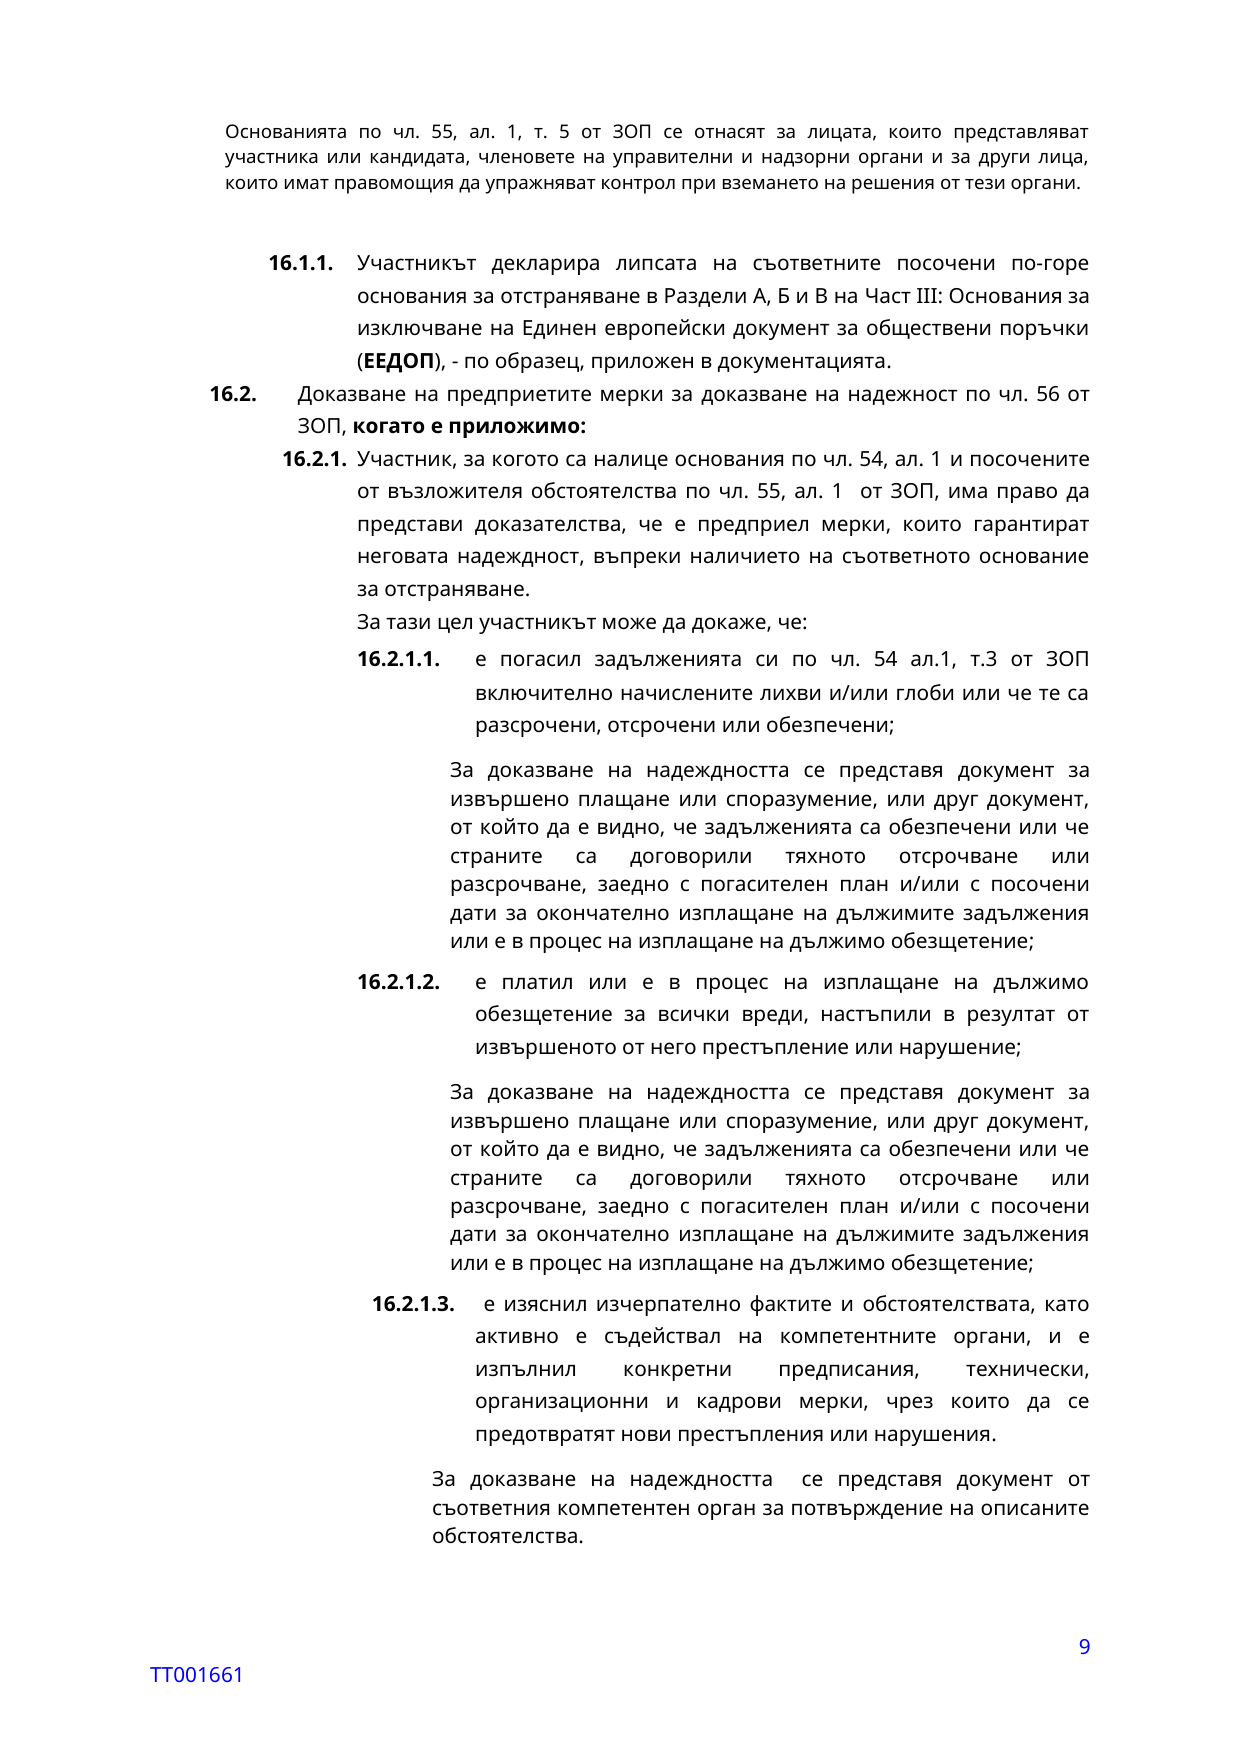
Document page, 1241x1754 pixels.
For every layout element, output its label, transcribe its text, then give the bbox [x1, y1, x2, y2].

list Участникът декларира липсата на съответните посочени по-горе основания за отстраняване в Раздели А, Б и В на Част III: Основания за изключване на Единен европейски документ за обществени поръчки (ЕЕДОП), - по образец, приложен в документацията. [268, 248, 1090, 374]
list Доказване на предприетите мерки за доказване на надежност по чл. 56 от ЗОП, когато е приложимо: [209, 379, 1090, 440]
list е платил или е в процес на изплащане на дължимо обезщетение за всички вреди, настъпили в резултат от извършеното от него престъпление или нарушение; [357, 967, 1090, 1061]
text За доказване на надеждността се представя документ за извършено плащане или споразумение, или друг документ, от който да е видно, че задълженията са обезпечени или че страните са договорили тяхното отсрочване или разсрочване, заедно с погасителен план и/или с посочени дати за окончателно изплащане на дължимите задължения или е в процес на изплащане на дължимо обезщетение; [450, 755, 1090, 954]
list Основанията по чл. 55, ал. 1, т. 5 от ЗОП се отнасят за лицата, които представляват участника или кандидата, членовете на управителни и надзорни органи и за други лица, които имат правомощия да упражняват контрол при вземането на решения от тези органи. [225, 118, 1090, 195]
list За тази цел участникът може да докаже, че: [357, 607, 1090, 635]
text За доказване на надеждността се представя документ от съответния компетентен орган за потвърждение на описаните обстоятелства. [357, 1464, 1090, 1550]
list Участник, за когото са налице основания по чл. 54, ал. 1 и посочените от възложителя обстоятелства по чл. 55, ал. 1 от ЗОП, има право да представи доказателства, че е предприел мерки, които гарантират неговата надеждност, въпреки наличието на съответното основание за отстраняване. [282, 444, 1090, 603]
list е погасил задълженията си по чл. 54 ал.1, т.3 от ЗОП включително начислените лихви и/или глоби или че те са разсрочени, отсрочени или обезпечени; [357, 639, 1090, 739]
list е изяснил изчерпателно фактите и обстоятелствата, като активно е съдействал на компетентните органи, и е изпълнил конкретни предписания, технически, организационни и кадрови мерки, чрез които да се предотвратят нови престъпления или нарушения. [372, 1289, 1090, 1448]
text За доказване на надеждността се представя документ за извършено плащане или споразумение, или друг документ, от който да е видно, че задълженията са обезпечени или че страните са договорили тяхното отсрочване или разсрочване, заедно с погасителен план и/или с посочени дати за окончателно изплащане на дължимите задължения или е в процес на изплащане на дължимо обезщетение; [375, 1077, 1090, 1276]
